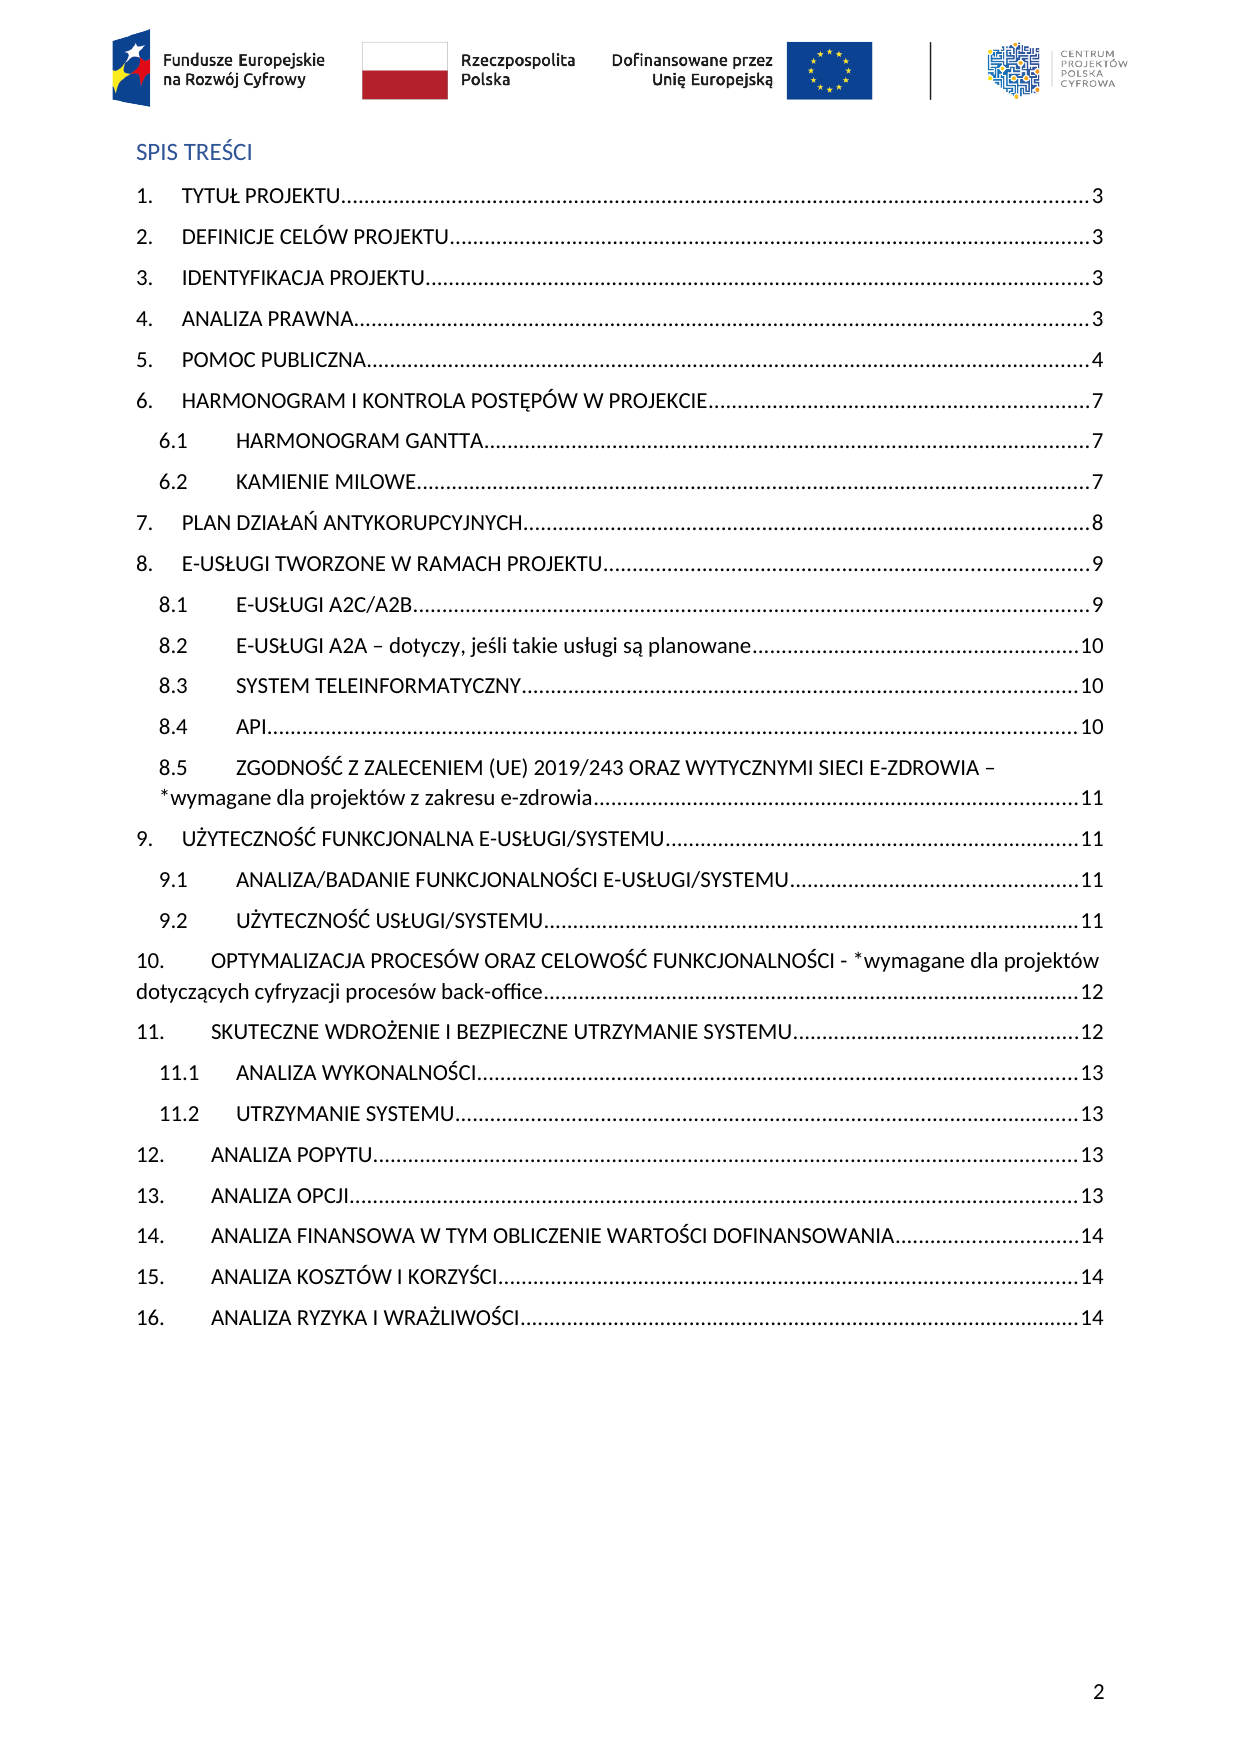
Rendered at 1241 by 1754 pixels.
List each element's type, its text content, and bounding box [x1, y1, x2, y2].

text 3. IDENTYFIKACJA PROJEKTU 3 [136, 263, 1104, 291]
text 8.4 API 10 [159, 712, 1104, 740]
text 12. ANALIZA POPYTU 13 [136, 1140, 1104, 1168]
text 14. ANALIZA FINANSOWA W TYM OBLICZENIE WARTOŚCI DOFINANSOWANIA 14 [136, 1222, 1104, 1249]
text 9.2 UŻYTECZNOŚĆ USŁUGI/SYSTEMU 11 [159, 906, 1104, 934]
text 11. SKUTECZNE WDROŻENIE I BEZPIECZNE UTRZYMANIE SYSTEMU 12 [136, 1017, 1104, 1045]
text 6.2 KAMIENIE MILOWE 7 [159, 467, 1104, 495]
text 11.2 UTRZYMANIE SYSTEMU 13 [159, 1099, 1104, 1127]
text 8.1 E-USŁUGI A2C/A2B 9 [159, 590, 1104, 618]
text 9.1 ANALIZA/BADANIE FUNKCJONALNOŚCI E-USŁUGI/SYSTEMU 11 [159, 865, 1104, 893]
text 11.1 ANALIZA WYKONALNOŚCI 13 [159, 1058, 1104, 1086]
text 8.5 ZGODNOŚĆ Z ZALECENIEM (UE) 2019/243 ORAZ WYTYCZNYMI SIECI E-ZDROWIA – *wymagane dla projektów z zakresu e-zdrowia 11 [159, 753, 1104, 811]
text 8.2 E-USŁUGI A2A – dotyczy, jeśli takie usługi są planowane 10 [159, 631, 1104, 659]
text 4. ANALIZA PRAWNA 3 [136, 304, 1104, 332]
subtitle SPIS TREŚCI [136, 136, 1104, 166]
text 1. TYTUŁ PROJEKTU 3 [136, 182, 1104, 209]
text 7. PLAN DZIAŁAŃ ANTYKORUPCYJNYCH 8 [136, 508, 1104, 536]
text 16. ANALIZA RYZYKA I WRAŻLIWOŚCI 14 [136, 1303, 1104, 1331]
text 13. ANALIZA OPCJI 13 [136, 1181, 1104, 1209]
text 8. E-USŁUGI TWORZONE W RAMACH PROJEKTU 9 [136, 549, 1104, 577]
text 15. ANALIZA KOSZTÓW I KORZYŚCI 14 [136, 1262, 1104, 1290]
text 8.3 SYSTEM TELEINFORMATYCZNY 10 [159, 672, 1104, 699]
text 5. POMOC PUBLICZNA 4 [136, 345, 1104, 373]
text 9. UŻYTECZNOŚĆ FUNKCJONALNA E-USŁUGI/SYSTEMU 11 [136, 824, 1104, 852]
text 2. DEFINICJE CELÓW PROJEKTU 3 [136, 222, 1104, 250]
text 6.1 HARMONOGRAM GANTTA 7 [159, 427, 1104, 454]
text 10. OPTYMALIZACJA PROCESÓW ORAZ CELOWOŚĆ FUNKCJONALNOŚCI - *wymagane dla projektów dotyczących cyfryzacji procesów back-office 12 [136, 947, 1104, 1005]
picture [112, 29, 1128, 107]
text 6. HARMONOGRAM I KONTROLA POSTĘPÓW W PROJEKCIE 7 [136, 386, 1104, 414]
